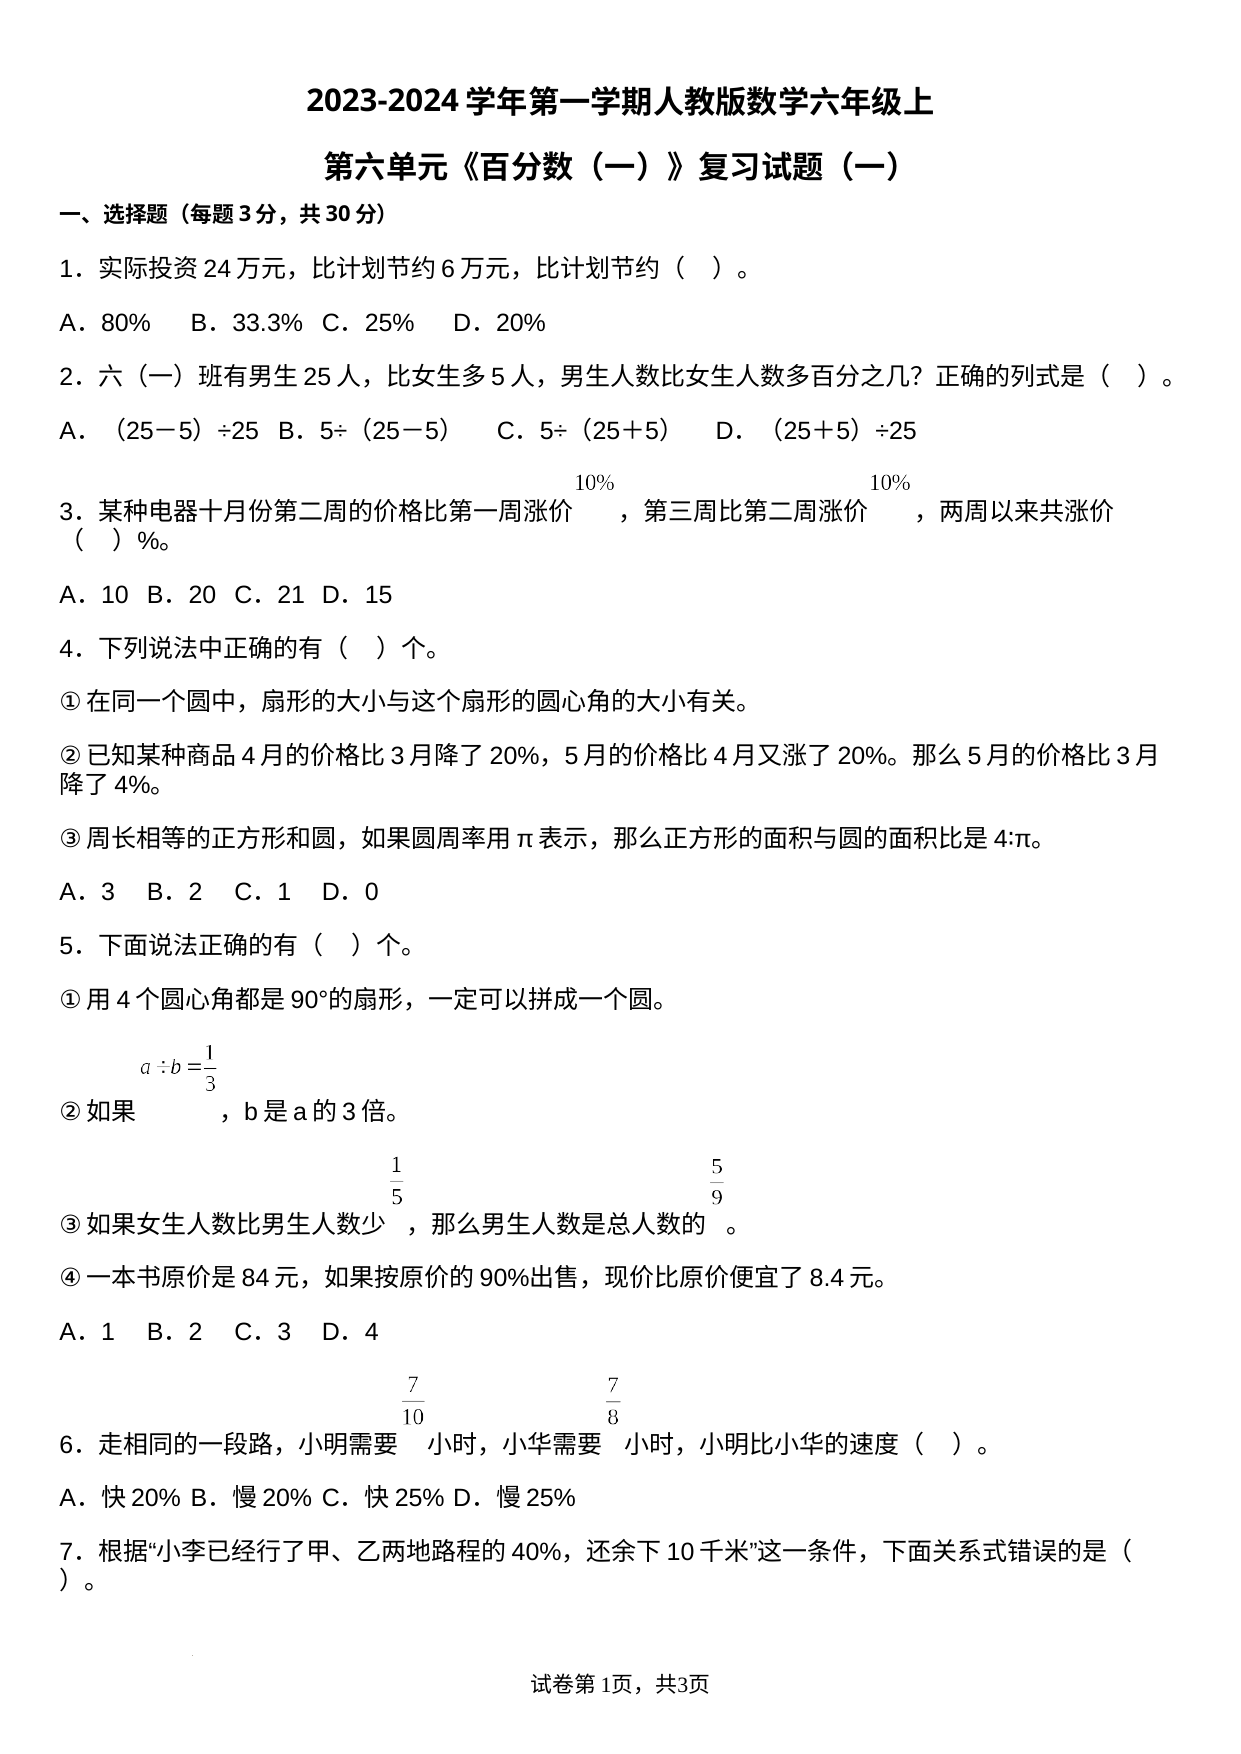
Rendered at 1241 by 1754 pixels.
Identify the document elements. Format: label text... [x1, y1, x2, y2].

text A．10 B．20 C．21 D．15 [59, 580, 1181, 608]
text 7．根据“小李已经行了甲、乙两地路程的40%，还余下10千米”这一条件，下面关系式错误的是（ ）。 [59, 1537, 1181, 1595]
text A．80% B．33.3% C．25% D．20% [59, 308, 1181, 337]
text A．（25－5）÷25 B．5÷（25－5） C．5÷（25＋5） D．（25＋5）÷25 [59, 416, 1181, 444]
text 2．六（一）班有男生25人，比女生多5人，男生人数比女生人数多百分之几？正确的列式是（ ）。 [59, 362, 1181, 391]
text 6．走相同的一段路，小明需要小时，小华需要小时，小明比小华的速度（ ）。 [59, 1371, 1181, 1458]
text ②已知某种商品4月的价格比3月降了20%，5月的价格比4月又涨了20%。那么5月的价格比3月降了4%。 [59, 741, 1181, 798]
text 3．某种电器十月份第二周的价格比第一周涨价，第三周比第二周涨价，两周以来共涨价（ ）%。 [59, 469, 1181, 555]
text ②如果，b是a的3倍。 [59, 1038, 1181, 1126]
text 4．下列说法中正确的有（ ）个。 [59, 633, 1181, 662]
text A．快20% B．慢20% C．快25% D．慢25% [59, 1483, 1181, 1512]
text 5．下面说法正确的有（ ）个。 [59, 931, 1181, 960]
text 一、选择题（每题3分，共30分） [59, 197, 1181, 229]
text 1．实际投资24万元，比计划节约6万元，比计划节约（ ）。 [59, 254, 1181, 283]
text ③周长相等的正方形和圆，如果圆周率用π表示，那么正方形的面积与圆的面积比是4∶π。 [59, 823, 1181, 852]
text A．3 B．2 C．1 D．0 [59, 877, 1181, 906]
text 2023-2024学年第一学期人教版数学六年级上 [59, 67, 1181, 132]
text ①用4个圆心角都是90°的扇形，一定可以拼成一个圆。 [59, 985, 1181, 1013]
text A．1 B．2 C．3 D．4 [59, 1317, 1181, 1346]
text 第六单元《百分数（一）》复习试题（一） [59, 132, 1181, 197]
text ④一本书原价是84元，如果按原价的90%出售，现价比原价便宜了8.4元。 [59, 1263, 1181, 1292]
text ①在同一个圆中，扇形的大小与这个扇形的圆心角的大小有关。 [59, 687, 1181, 716]
text ③如果女生人数比男生人数少，那么男生人数是总人数的。 [59, 1151, 1181, 1238]
